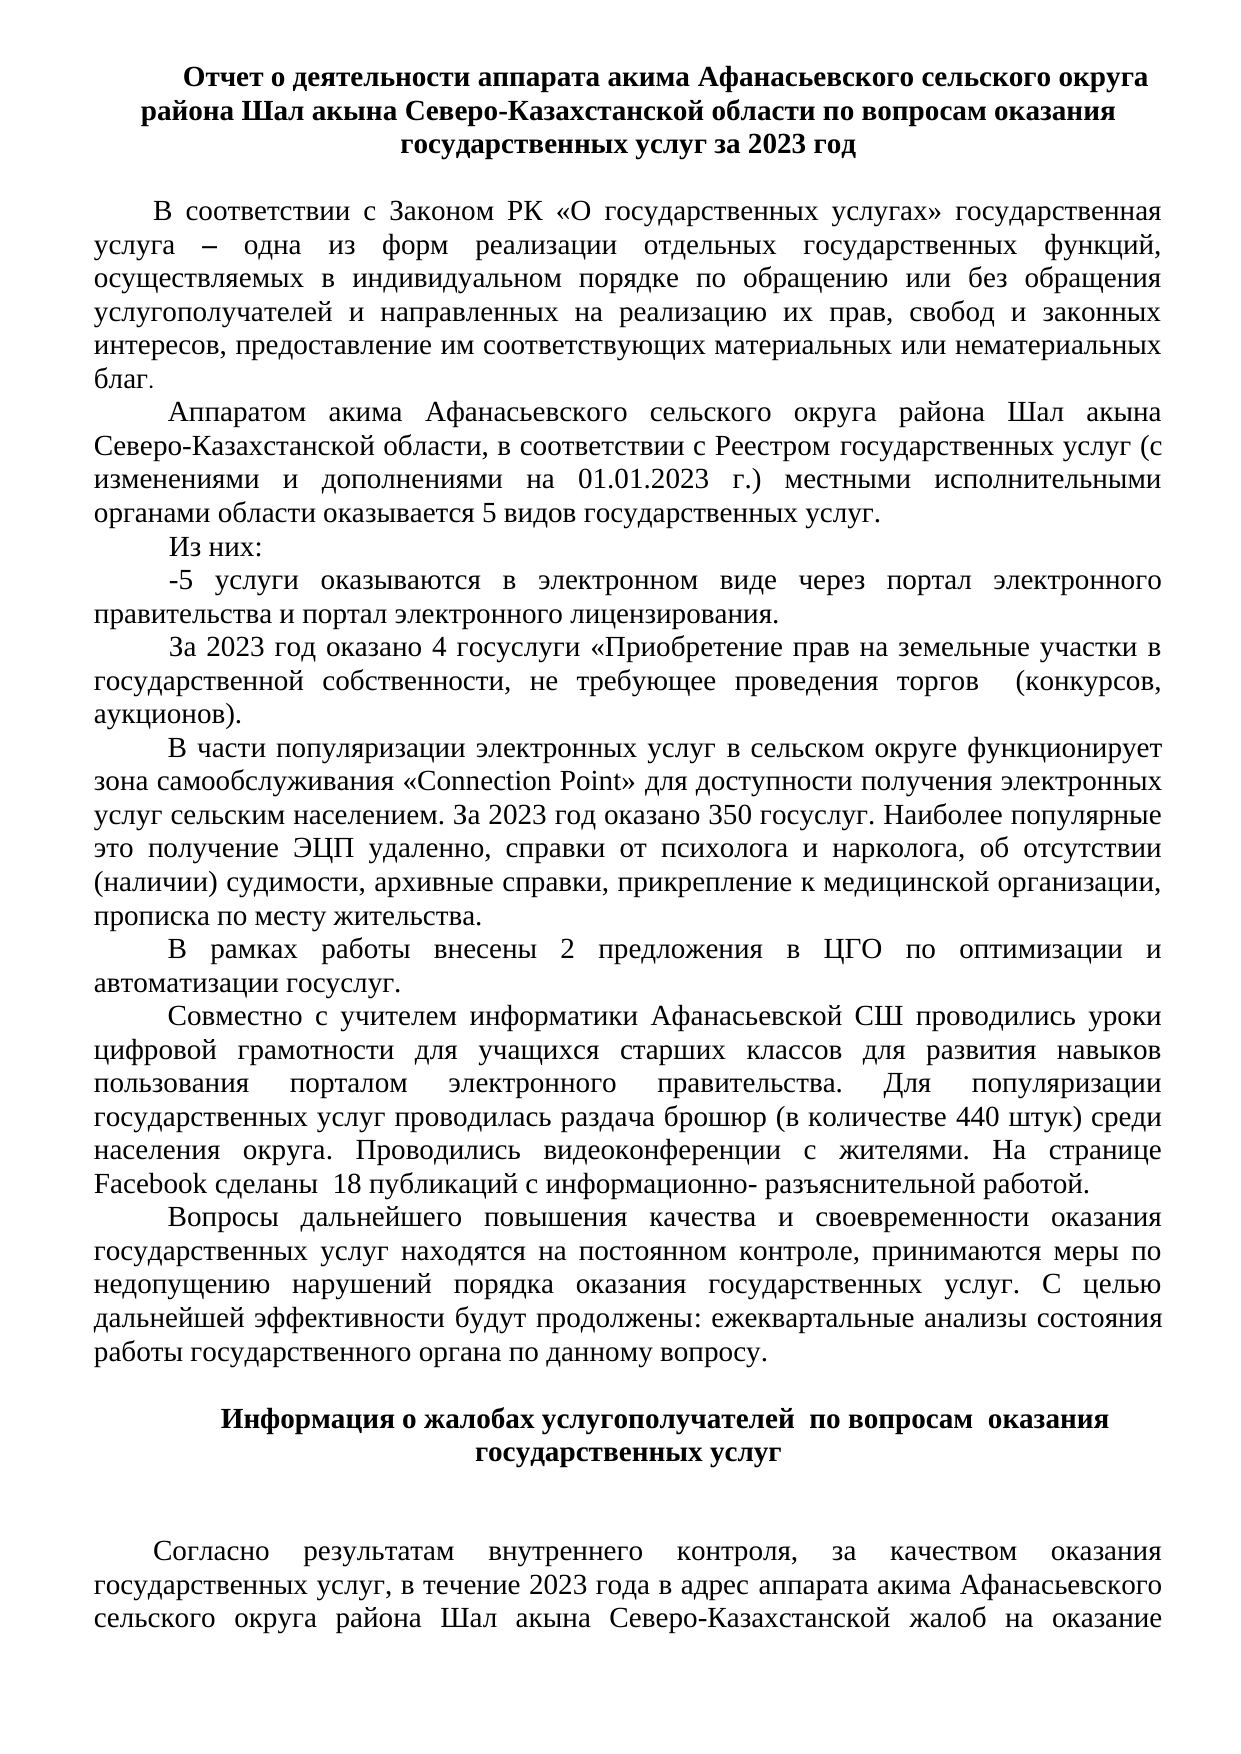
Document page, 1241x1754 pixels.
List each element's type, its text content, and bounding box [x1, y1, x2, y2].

text Совместно с учителем информатики Афанасьевской СШ проводились уроки цифровой грамотности для учащихся старших классов для развития навыков пользования порталом электронного правительства. Для популяризации государственных услуг проводилась раздача брошюр (в количестве 440 штук) среди населения округа. Проводились видеоконференции с жителями. На странице Facebook сделаны 18 публикаций с информационно- разъяснительной работой. [94, 998, 1163, 1199]
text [94, 1533, 1162, 1634]
text В части популяризации электронных услуг в сельском округе функционирует зона самообслуживания «Connection Point» для доступности получения электронных услуг сельским населением. За 2023 год оказано 350 госуслуг. Наиболее популярные это получение ЭЦП удаленно, справки от психолога и нарколога, об отсутствии (наличии) судимости, архивные справки, прикрепление к медицинской организации, прописка по месту жительства. [94, 730, 1163, 931]
text Вопросы дальнейшего повышения качества и своевременности оказания государственных услуг находятся на постоянном контроле, принимаются меры по недопущению нарушений порядка оказания государственных услуг. С целью дальнейшей эффективности будут продолжены: ежеквартальные анализы состояния работы государственного органа по данному вопросу. [94, 1199, 1163, 1367]
text За 2023 год оказано 4 госуслуги «Приобретение прав на земельные участки в государственной собственности, не требующее проведения торгов (конкурсов, аукционов). [94, 629, 1162, 730]
text Информация о жалобах услугополучателей по вопросам оказания государственных услуг [94, 1401, 1163, 1532]
text В рамках работы внесены 2 предложения в ЦГО по оптимизации и автоматизации госуслуг. [94, 931, 1163, 998]
text В соответствии с Законом РК «О государственных услугах» государственная услуга – одна из форм реализации отдельных государственных функций, осуществляемых в индивидуальном порядке по обращению или без обращения услугополучателей и направленных на реализацию их прав, свобод и законных интересов, предоставление им соответствующих материальных или нематериальных благ. [94, 193, 1162, 394]
text Из них: [94, 529, 1162, 562]
text Отчет о деятельности аппарата акима Афанасьевского сельского округа района Шал акына Северо-Казахстанской области по вопросам оказания государственных услуг за 2023 год [94, 59, 1162, 160]
text Аппаратом акима Афанасьевского сельского округа района Шал акына Северо-Казахстанской области, в соответствии с Реестром государственных услуг (с изменениями и дополнениями на 01.01.2023 г.) местными исполнительными органами области оказывается 5 видов государственных услуг. [94, 394, 1162, 529]
text -5 услуги оказываются в электронном виде через портал электронного правительства и портал электронного лицензирования. [94, 562, 1162, 629]
